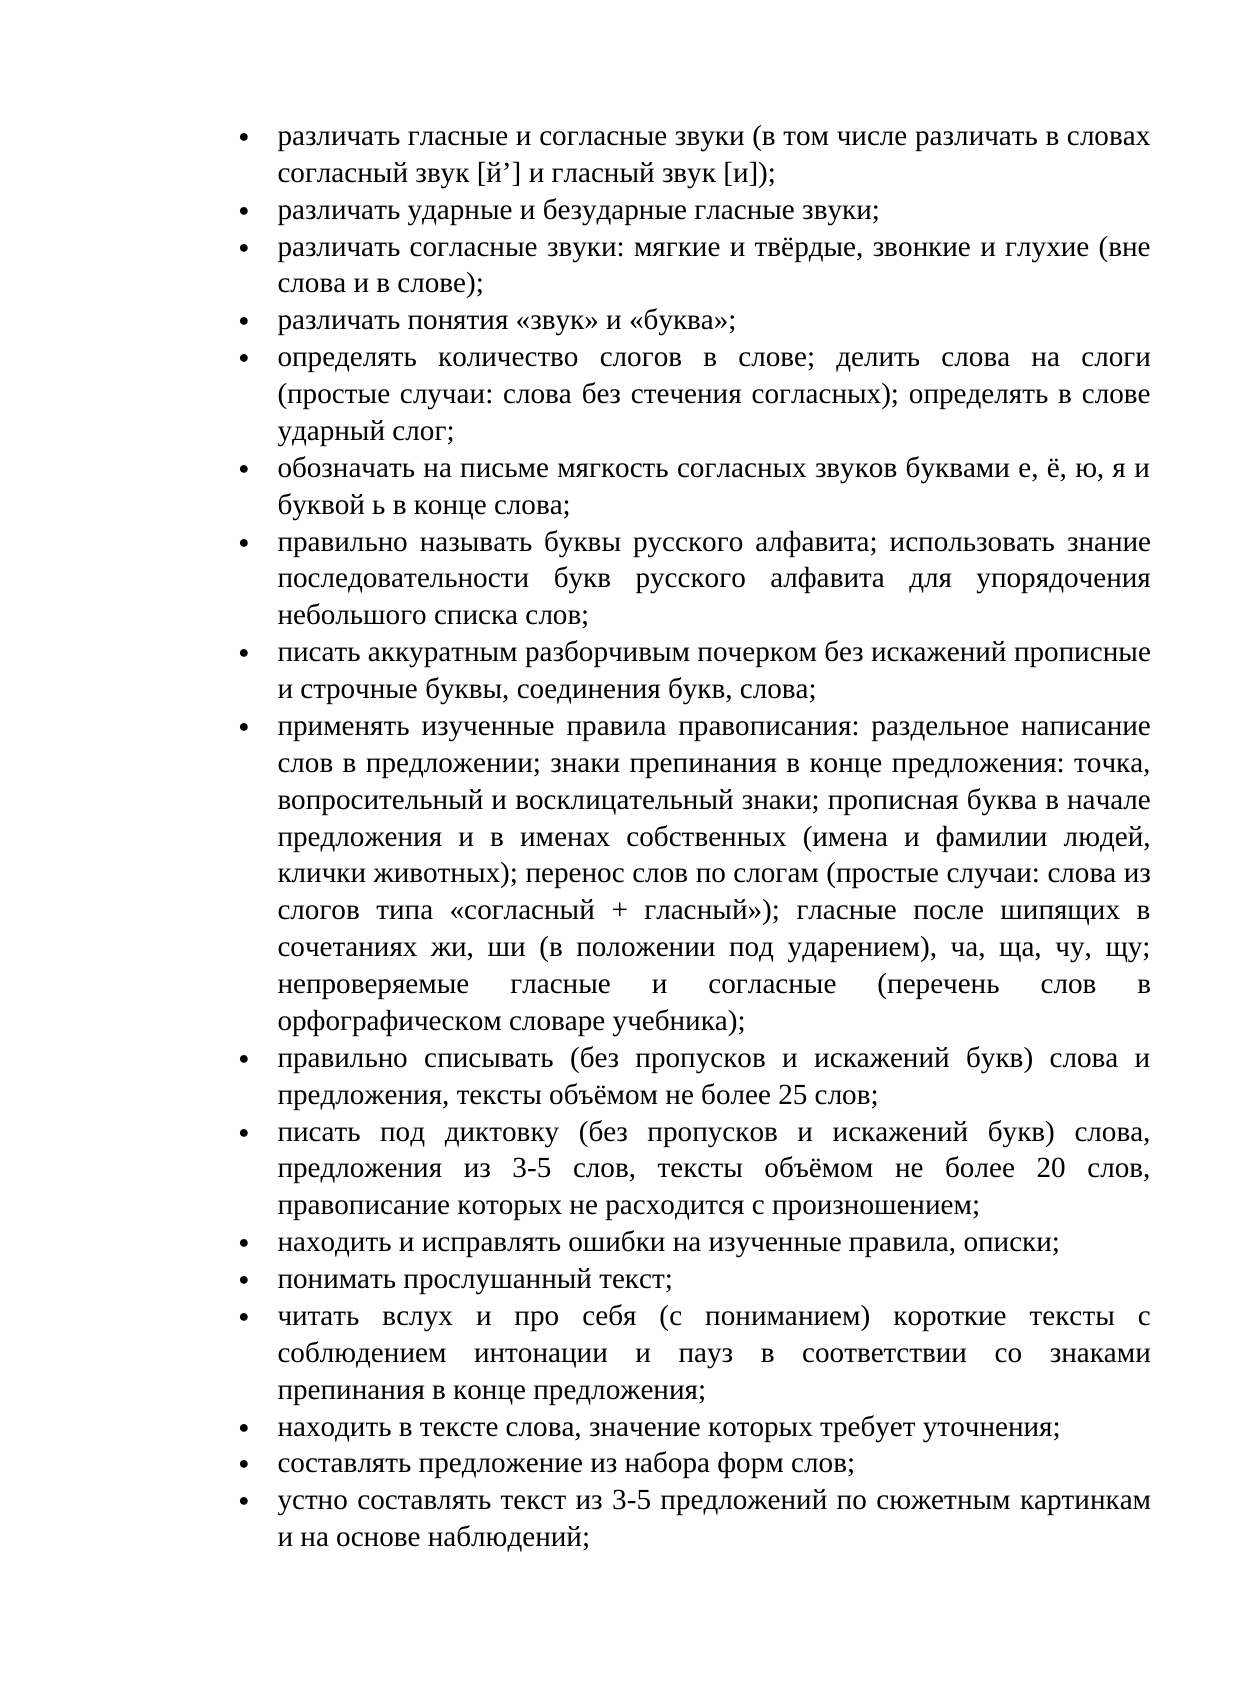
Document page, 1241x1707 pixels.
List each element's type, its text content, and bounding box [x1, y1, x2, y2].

list устно составлять текст из 3-5 предложений по сюжетным картинкам и на основе наблюдений; [240, 1482, 1152, 1553]
list определять количество слогов в слове; делить слова на слоги (простые случаи: слова без стечения согласных); определять в слове ударный слог; [240, 339, 1152, 447]
list правильно называть буквы русского алфавита; использовать знание последовательности букв русского алфавита для упорядочения небольшого списка слов; [240, 524, 1152, 631]
list понимать прослушанный текст; [240, 1261, 1152, 1295]
list находить в тексте слова, значение которых требует уточнения; [240, 1409, 1152, 1442]
list правильно списывать (без пропусков и искажений букв) слова и предложения, тексты объёмом не более 25 слов; [240, 1040, 1152, 1110]
list различать ударные и безударные гласные звуки; [240, 192, 1152, 225]
list применять изученные правила правописания: раздельное написание слов в предложении; знаки препинания в конце предложения: точка, вопросительный и восклицательный знаки; прописная буква в начале предложения и в именах собственных (имена и фамилии людей, клички животных); перенос слов по слогам (простые случаи: слова из слогов типа «согласный + гласный»); гласные после шипящих в сочетаниях жи, ши (в положении под ударением), ча, ща, чу, щу; непроверяемые гласные и согласные (перечень слов в орфографическом словаре учебника); [240, 708, 1152, 1037]
list обозначать на письме мягкость согласных звуков буквами е, ё, ю, я и буквой ь в конце слова; [240, 450, 1152, 520]
list различать понятия «звук» и «буква»; [240, 302, 1152, 336]
list читать вслух и про себя (с пониманием) короткие тексты с соблюдением интонации и пауз в соответствии со знаками препинания в конце предложения; [240, 1298, 1152, 1405]
list находить и исправлять ошибки на изученные правила, описки; [240, 1224, 1152, 1258]
list составлять предложение из набора форм слов; [240, 1446, 1152, 1479]
list писать аккуратным разборчивым почерком без искажений прописные и строчные буквы, соединения букв, слова; [240, 634, 1152, 705]
list различать гласные и согласные звуки (в том числе различать в словах согласный звук [й’] и гласный звук [и]); [240, 118, 1152, 188]
list различать согласные звуки: мягкие и твёрдые, звонкие и глухие (вне слова и в слове); [240, 229, 1152, 299]
list писать под диктовку (без пропусков и искажений букв) слова, предложения из 3-5 слов, тексты объёмом не более 20 слов, правописание которых не расходится с произношением; [240, 1114, 1152, 1221]
